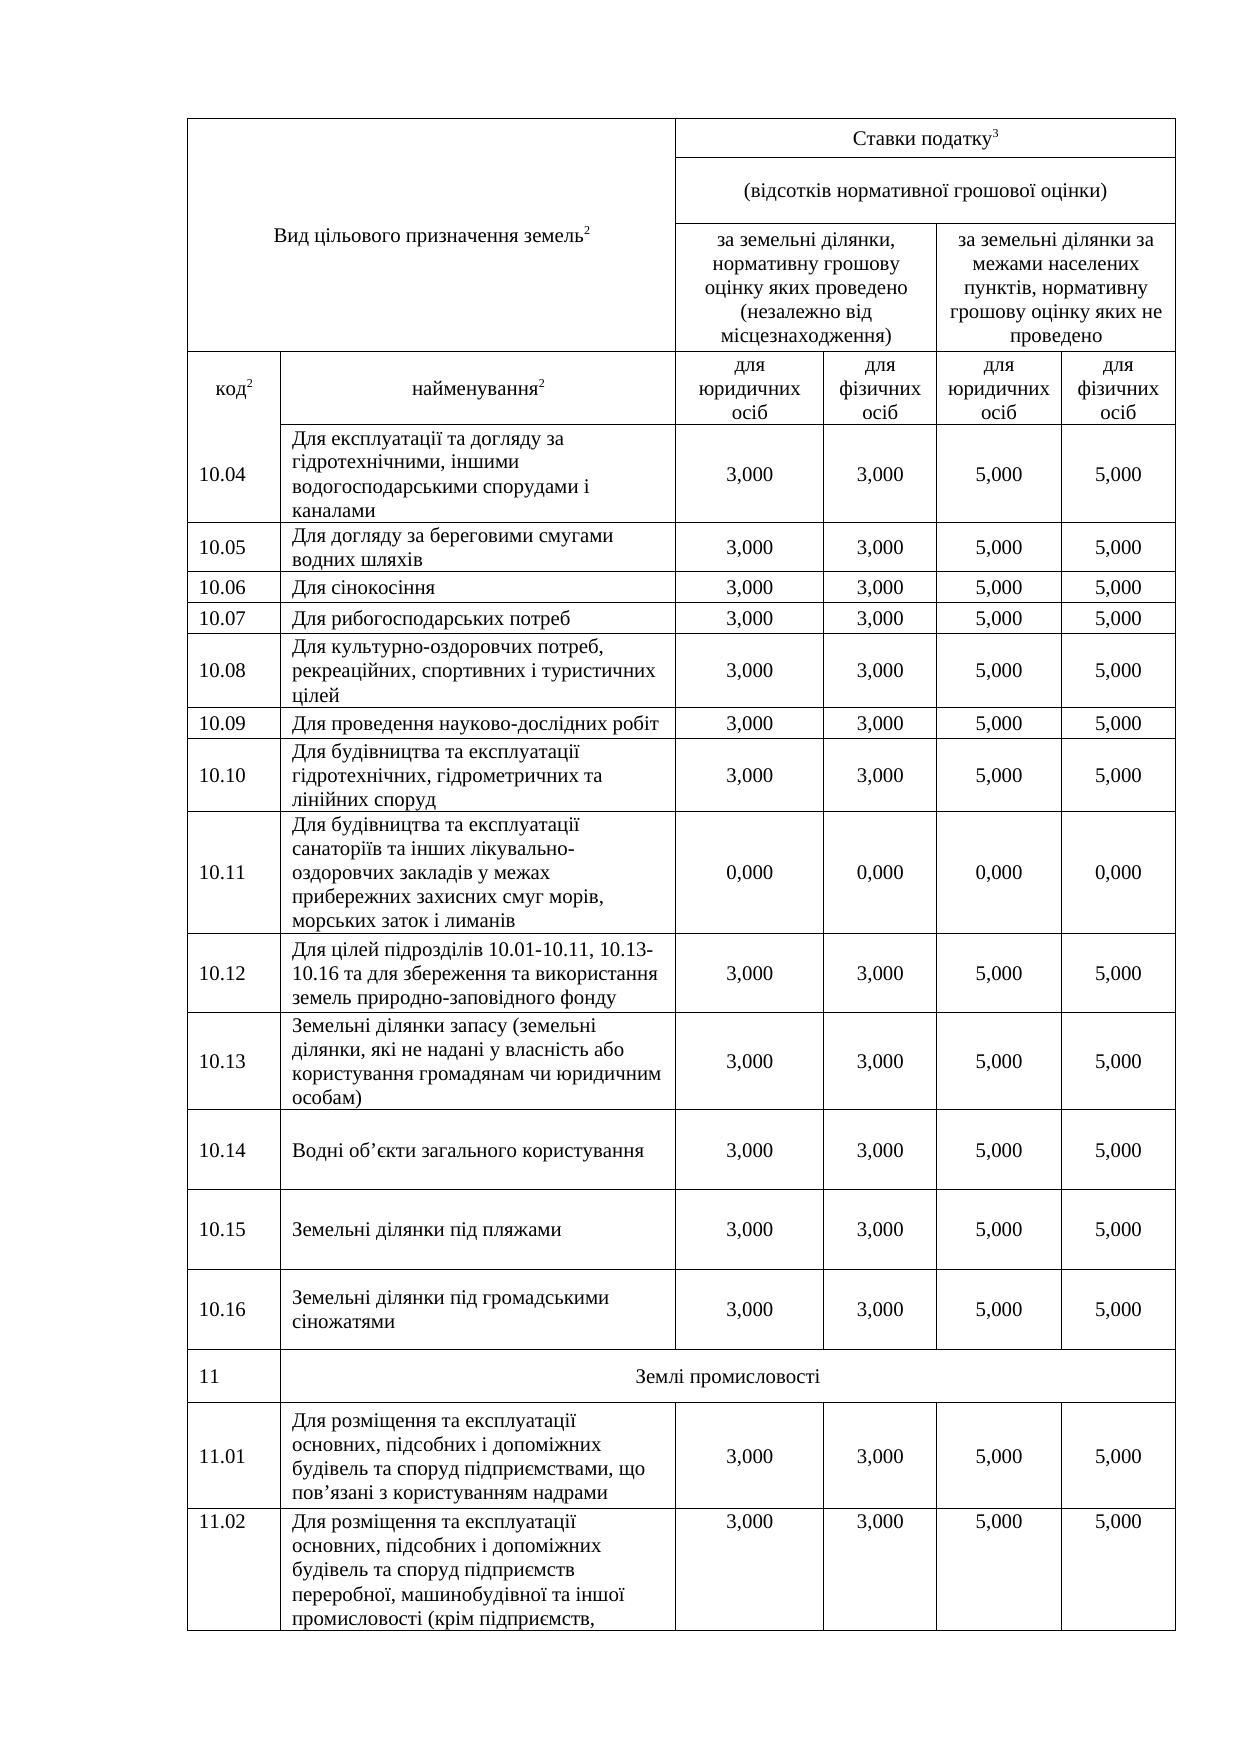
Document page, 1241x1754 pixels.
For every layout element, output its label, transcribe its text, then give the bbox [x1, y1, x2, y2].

table_cell для юридичних осіб [676, 352, 823, 424]
table_cell 3,000 [824, 523, 936, 571]
table_cell 5,000 [937, 1190, 1061, 1269]
table_cell 10.08 [188, 634, 280, 707]
table_cell 5,000 [937, 1509, 1061, 1629]
table_cell 5,000 [1062, 572, 1175, 602]
table_cell 5,000 [1062, 603, 1175, 633]
table_cell 3,000 [824, 634, 936, 707]
table_cell 5,000 [1062, 1270, 1175, 1348]
table_cell 5,000 [937, 1403, 1061, 1508]
table_cell 5,000 [1062, 634, 1175, 707]
table_cell для юридичних осіб [937, 352, 1061, 424]
table_cell Для цілей підрозділів 10.01-10.11, 10.13-10.16 та для збереження та використання земель природно-заповідного фонду [281, 934, 675, 1012]
table_cell 3,000 [824, 603, 936, 633]
table_cell для фізичних осіб [1062, 352, 1175, 424]
table_cell 10.04 [188, 424, 280, 522]
table_cell 5,000 [1062, 425, 1175, 522]
table_cell 10.14 [188, 1110, 280, 1189]
table_header Ставки податку3 [676, 119, 1175, 157]
table_cell 5,000 [937, 425, 1061, 522]
table_cell 3,000 [824, 1403, 936, 1508]
table_cell Для розміщення та експлуатації основних, підсобних і допоміжних будівель та споруд підприємствами, що пов’язані з користуванням надрами [281, 1403, 675, 1508]
table_cell 5,000 [937, 603, 1061, 633]
table_cell 5,000 [937, 523, 1061, 571]
table_cell за земельні ділянки за межами населених пунктів, нормативну грошову оцінку яких не проведено [937, 224, 1175, 351]
table_cell Земельні ділянки під пляжами [281, 1190, 675, 1269]
table_cell 3,000 [676, 425, 823, 522]
table_cell за земельні ділянки, нормативну грошову оцінку яких проведено (незалежно від місцезнаходження) [676, 224, 936, 351]
table_cell 0,000 [676, 812, 823, 932]
table_cell 5,000 [1062, 523, 1175, 571]
table_cell 0,000 [824, 812, 936, 932]
table_cell 3,000 [676, 634, 823, 707]
table_cell 3,000 [824, 1013, 936, 1109]
table_cell 5,000 [1062, 1190, 1175, 1269]
table_cell 10.11 [188, 812, 280, 932]
table_cell 10.07 [188, 603, 280, 633]
table_cell 5,000 [937, 634, 1061, 707]
table_cell 3,000 [676, 708, 823, 738]
table_cell 3,000 [676, 572, 823, 602]
table_cell Для будівництва та експлуатації санаторіїв та інших лікувально-оздоровчих закладів у межах прибережних захисних смуг морів, морських заток і лиманів [281, 812, 675, 932]
table_cell 5,000 [937, 572, 1061, 602]
table_cell Для проведення науково-дослідних робіт [281, 708, 675, 738]
table_cell 10.10 [188, 739, 280, 811]
table_cell Для сінокосіння [281, 572, 675, 602]
table_cell 5,000 [1062, 1403, 1175, 1508]
table_cell 3,000 [676, 523, 823, 571]
table_cell 3,000 [824, 572, 936, 602]
table_cell 10.13 [188, 1013, 280, 1109]
table_cell 5,000 [1062, 934, 1175, 1012]
table_cell 5,000 [1062, 1509, 1175, 1629]
table_cell 5,000 [1062, 1110, 1175, 1189]
table_cell 3,000 [676, 1270, 823, 1348]
table_cell 3,000 [824, 1110, 936, 1189]
table_header Вид цільового призначення земель2 [188, 119, 675, 351]
table_cell Для будівництва та експлуатації гідротехнічних, гідрометричних та лінійних споруд [281, 739, 675, 811]
table_cell для фізичних осіб [824, 352, 936, 424]
table_cell 10.05 [188, 523, 280, 571]
table_cell 3,000 [824, 739, 936, 811]
table_cell Для догляду за береговими смугами водних шляхів [281, 523, 675, 571]
table_cell 3,000 [676, 603, 823, 633]
table_cell 11.01 [188, 1403, 280, 1508]
table_cell 5,000 [937, 1110, 1061, 1189]
table_cell 3,000 [676, 1190, 823, 1269]
table_cell 3,000 [676, 1509, 823, 1629]
table_cell Для експлуатації та догляду за гідротехнічними, іншими водогосподарськими спорудами і каналами [281, 425, 675, 522]
table_cell 3,000 [676, 1013, 823, 1109]
table_cell 5,000 [1062, 1013, 1175, 1109]
table_cell 5,000 [937, 708, 1061, 738]
table_cell 3,000 [824, 425, 936, 522]
table_cell 3,000 [824, 1270, 936, 1348]
table_cell найменування2 [281, 352, 675, 424]
table_cell Земельні ділянки під громадськими сіножатями [281, 1270, 675, 1348]
table_cell Для культурно-оздоровчих потреб, рекреаційних, спортивних і туристичних цілей [281, 634, 675, 707]
table_cell Землі промисловості [281, 1350, 1175, 1402]
table_cell 5,000 [937, 1270, 1061, 1348]
table_cell 10.09 [188, 708, 280, 738]
table_cell 11 [188, 1350, 280, 1402]
table_cell 3,000 [824, 1190, 936, 1269]
table_cell 3,000 [676, 1110, 823, 1189]
table_cell 11.02 [188, 1509, 280, 1629]
table_cell 10.15 [188, 1190, 280, 1269]
table_cell 5,000 [1062, 708, 1175, 738]
table_cell 5,000 [1062, 739, 1175, 811]
table_cell 0,000 [937, 812, 1061, 932]
table_cell 3,000 [824, 1509, 936, 1629]
table_cell 3,000 [824, 708, 936, 738]
table_cell код2 [188, 352, 280, 424]
table_cell Для рибогосподарських потреб [281, 603, 675, 633]
table_cell Водні об’єкти загального користування [281, 1110, 675, 1189]
table_cell (відсотків нормативної грошової оцінки) [676, 158, 1175, 223]
table_cell 10.16 [188, 1270, 280, 1348]
table_cell 10.12 [188, 934, 280, 1012]
table_cell 5,000 [937, 934, 1061, 1012]
table_cell 3,000 [676, 739, 823, 811]
table_cell Земельні ділянки запасу (земельні ділянки, які не надані у власність або користування громадянам чи юридичним особам) [281, 1013, 675, 1109]
table_cell 3,000 [824, 934, 936, 1012]
table_cell 10.06 [188, 572, 280, 602]
table_cell 3,000 [676, 1403, 823, 1508]
table_cell 0,000 [1062, 812, 1175, 932]
table_cell 5,000 [937, 739, 1061, 811]
table_cell 5,000 [937, 1013, 1061, 1109]
table_cell 3,000 [676, 934, 823, 1012]
